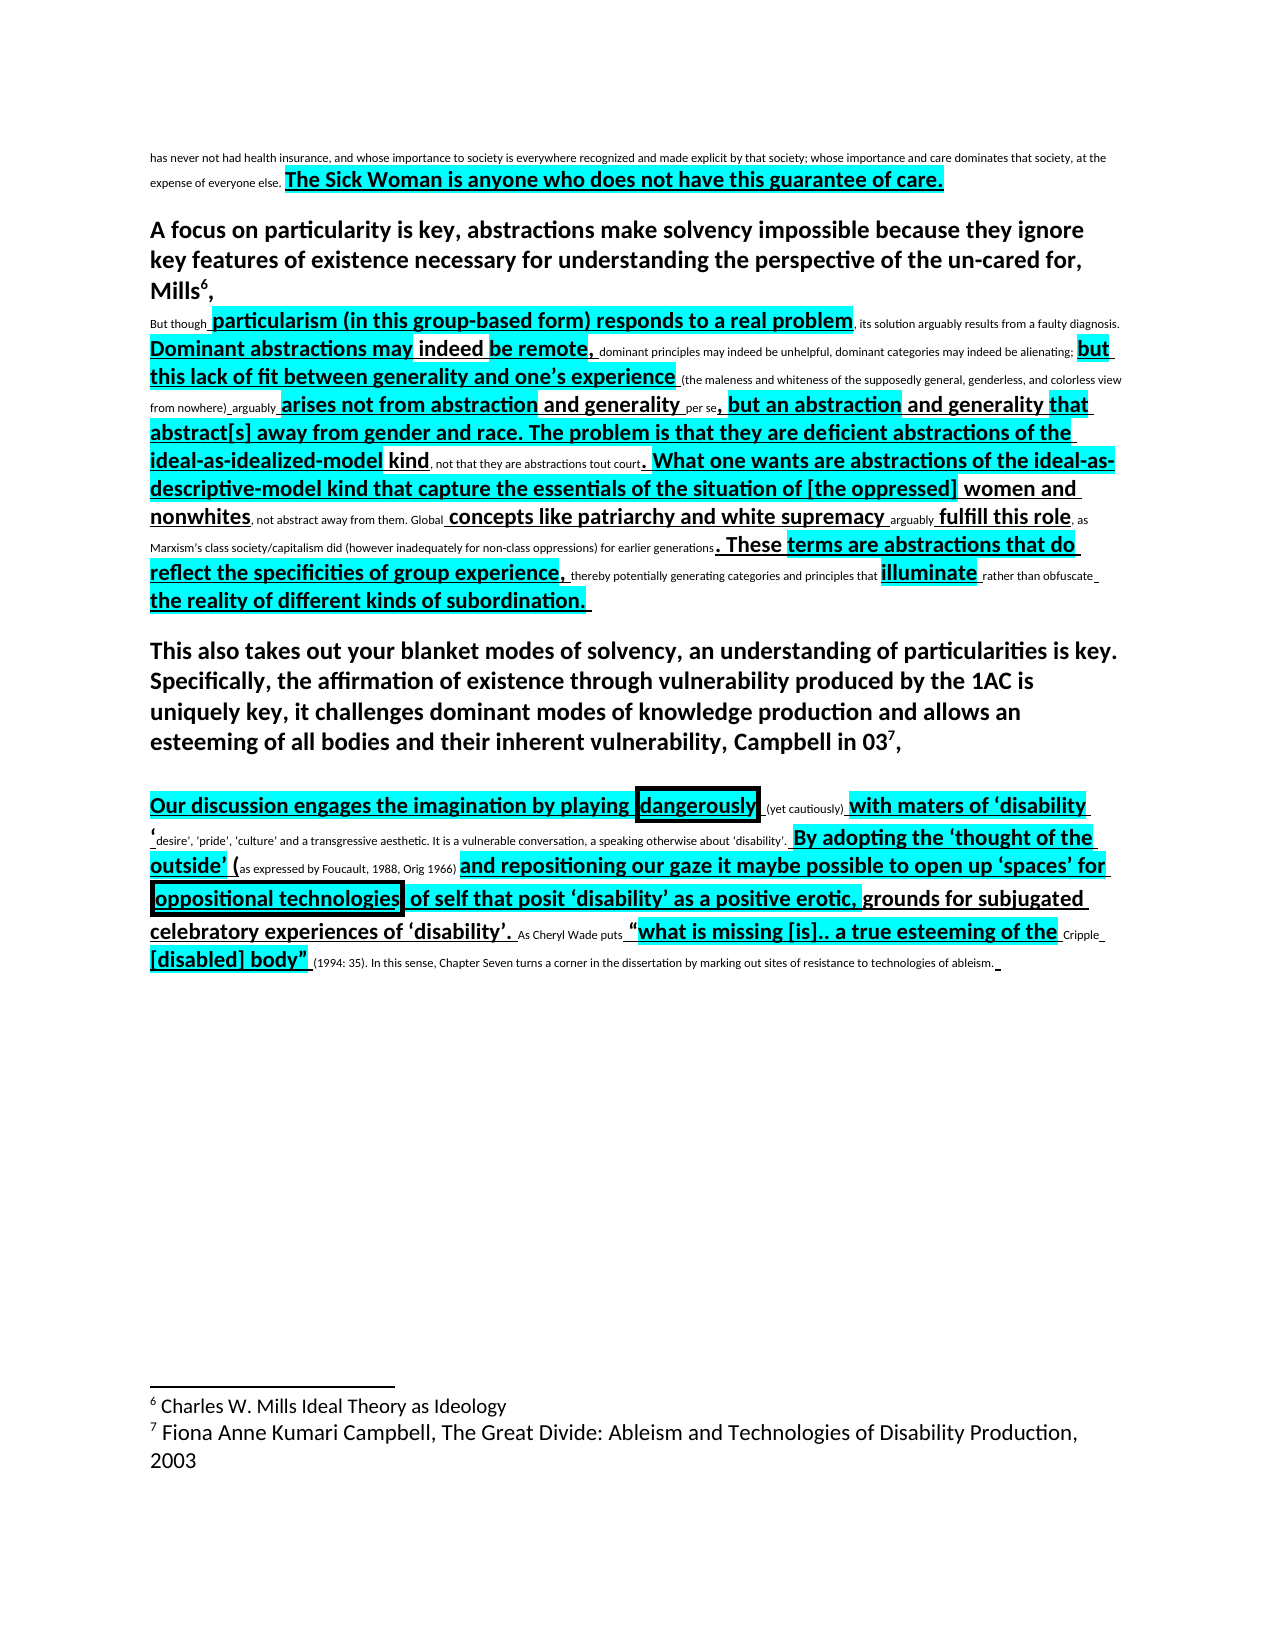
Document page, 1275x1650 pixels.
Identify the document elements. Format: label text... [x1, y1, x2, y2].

subtitle This also takes out your blanket modes of solvency, an understanding of particularities is key. Specifically, the affirmation of existence through vulnerability produced by the 1AC is uniquely key, it challenges dominant modes of knowledge production and allows an esteeming of all bodies and their inherent vulnerability, Campbell in 03, [150, 635, 1125, 757]
text But though particularism (in this group-based form) responds to a real problem, its solution arguably results from a faulty diagnosis. Dominant abstractions may indeed be remote, dominant principles may indeed be unhelpful, dominant categories may indeed be alienating; but this lack of ﬁt between generality and one’s experience (the maleness and whiteness of the supposedly general, genderless, and colorless view from nowhere) arguably arises not from abstraction and generality per se, but an abstraction and generality that abstract[s] away from gender and race. The problem is that they are deﬁcient abstractions of the ideal-as-idealized-model kind, not that they are abstractions tout court. What one wants are abstractions of the ideal-as-descriptive-model kind that capture the essentials of the situation of [the oppressed] women and nonwhites, not abstract away from them. Global concepts like patriarchy and white supremacy arguably fulﬁll this role, as Marxism’s class society/capitalism did (however inadequately for non-class oppressions) for earlier generations. These terms are abstractions that do reﬂect the speciﬁcities of group experience, thereby potentially generating categories and principles that illuminate rather than obfuscate the reality of different kinds of subordination. [150, 306, 1125, 614]
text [150, 150, 1125, 193]
subtitle A focus on particularity is key, abstractions make solvency impossible because they ignore key features of existence necessary for understanding the perspective of the un-cared for, Mills, [150, 214, 1125, 306]
text Our discussion engages the imagination by playing dangerously (yet cautiously) with maters of ‘disability ‘desire’, ‘pride’, ‘culture’ and a transgressive aesthetic. It is a vulnerable conversation, a speaking otherwise about ‘disability’. By adopting the ‘thought of the outside’ (as expressed by Foucault, 1988, Orig 1966) and repositioning our gaze it maybe possible to open up ‘spaces’ for oppositional technologies of self that posit ‘disability’ as a positive erotic, grounds for subjugated celebratory experiences of ‘disability’. As Cheryl Wade puts “what is missing [is].. a true esteeming of the Cripple [disabled] body” (1994: 35). In this sense, Chapter Seven turns a corner in the dissertation by marking out sites of resistance to technologies of ableism. [150, 786, 1125, 973]
